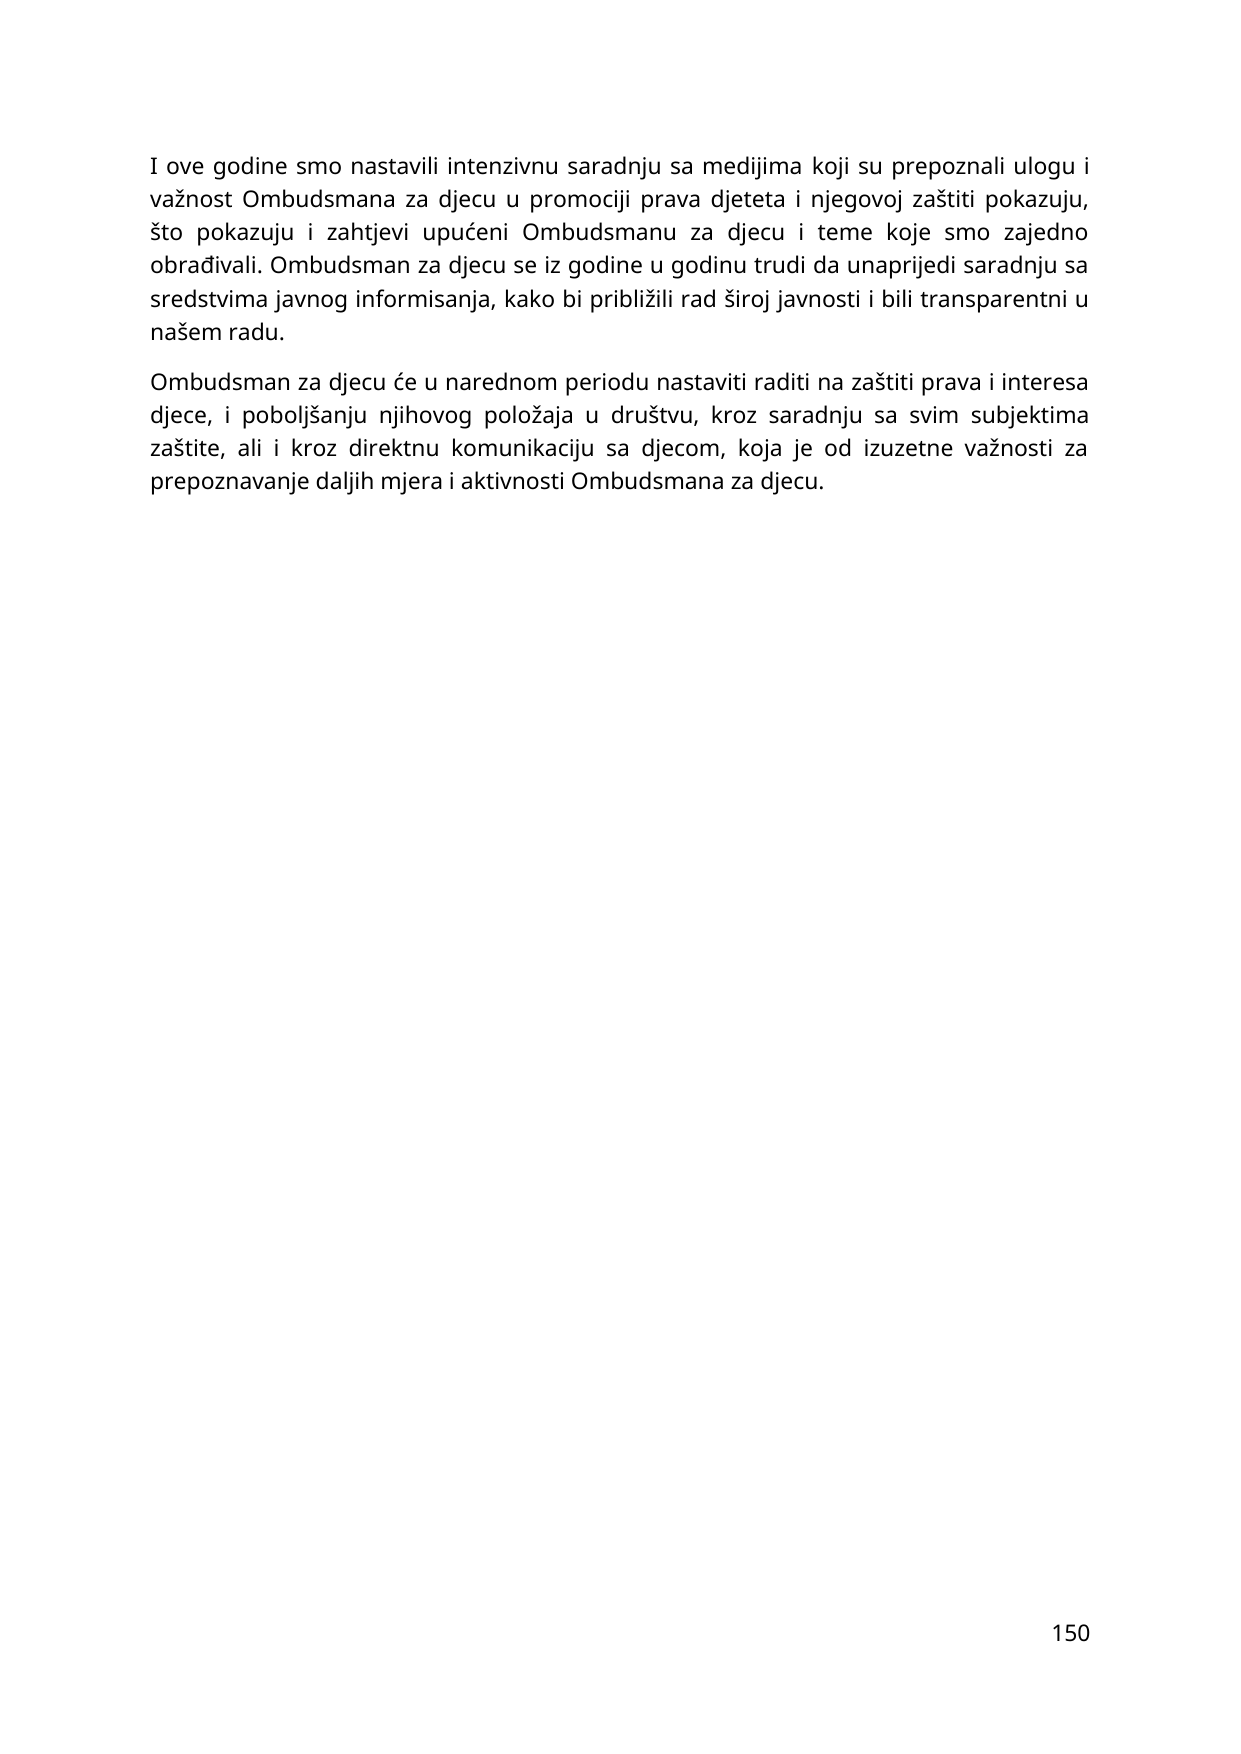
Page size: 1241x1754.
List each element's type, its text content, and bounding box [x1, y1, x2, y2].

text Ombudsman za djecu će u narednom periodu nastaviti raditi na zaštiti prava i interesa djece, i poboljšanju njihovog položaja u društvu, kroz saradnju sa svim subjektima zaštite, ali i kroz direktnu komunikaciju sa djecom, koja je od izuzetne važnosti za prepoznavanje daljih mjera i aktivnosti Ombudsmana za djecu. [150, 365, 1090, 496]
text I ove godine smo nastavili intenzivnu saradnju sa medijima koji su prepoznali ulogu i važnost Ombudsmana za djecu u promociji prava djeteta i njegovoj zaštiti pokazuju, što pokazuju i zahtjevi upućeni Ombudsmanu za djecu i teme koje smo zajedno obrađivali. Ombudsman za djecu se iz godine u godinu trudi da unaprijedi saradnju sa sredstvima javnog informisanja, kako bi približili rad široj javnosti i bili transparentni u našem radu. [150, 150, 1090, 347]
